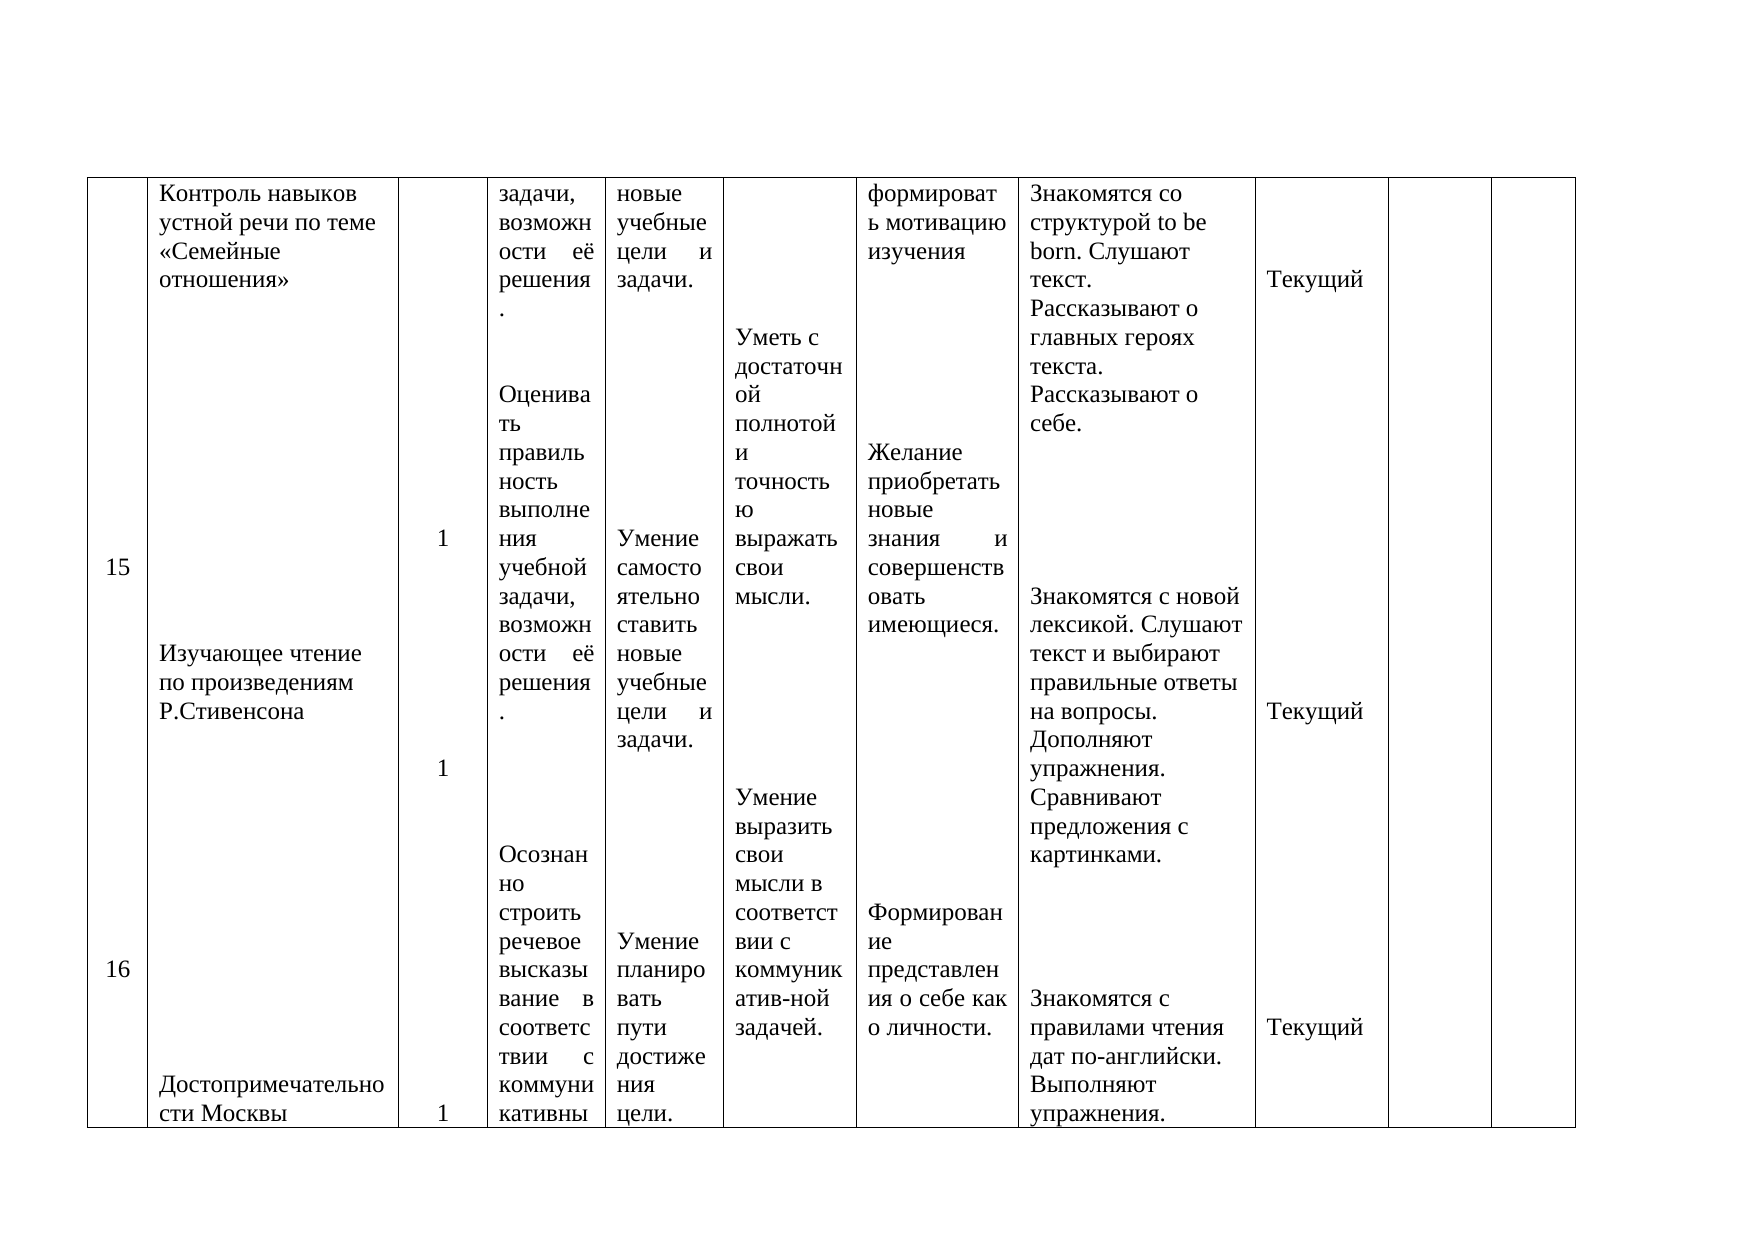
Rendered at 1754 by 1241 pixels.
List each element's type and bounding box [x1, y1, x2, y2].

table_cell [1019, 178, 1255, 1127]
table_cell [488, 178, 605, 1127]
table_cell [1256, 178, 1388, 1127]
table_cell [148, 178, 398, 1127]
table_cell [724, 178, 856, 1127]
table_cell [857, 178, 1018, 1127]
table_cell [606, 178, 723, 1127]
table_cell [1492, 178, 1575, 1127]
table_cell [399, 178, 487, 1127]
table_cell [1389, 178, 1491, 1127]
table_cell [88, 178, 147, 1127]
